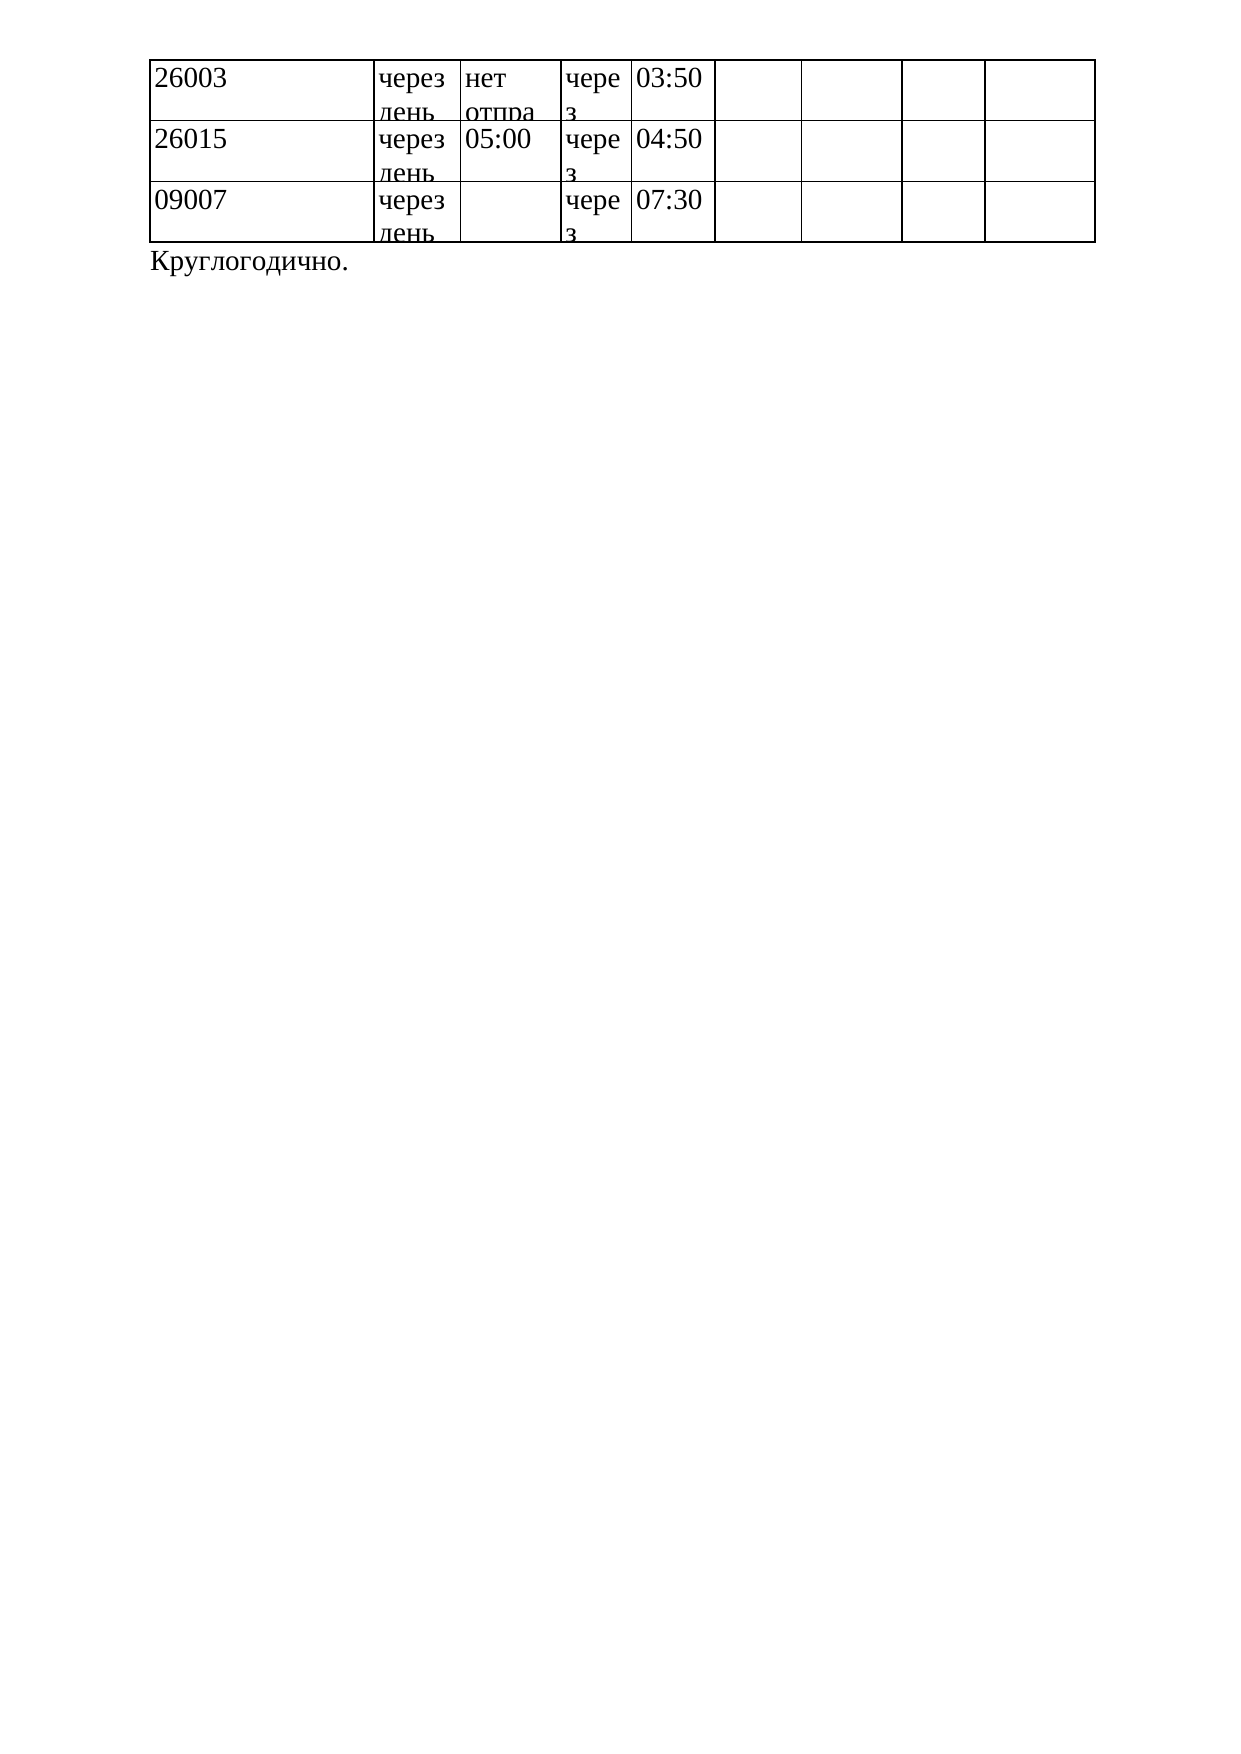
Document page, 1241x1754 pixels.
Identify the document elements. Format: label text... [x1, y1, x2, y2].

table_cell [716, 61, 801, 120]
table_cell [903, 61, 984, 120]
table_cell через день [562, 182, 631, 241]
table_cell [802, 121, 901, 181]
table_cell 26015 [151, 121, 373, 181]
table_cell через день [375, 182, 460, 241]
table_cell 26003 [151, 61, 373, 120]
table_cell [716, 182, 801, 241]
table_cell [986, 182, 1094, 241]
table_cell 09007 [151, 182, 373, 241]
text Круглогодично. [150, 243, 1091, 276]
table_cell через день [375, 121, 460, 181]
table_cell 03:50 [632, 61, 714, 120]
table_cell через день [375, 61, 460, 120]
table_cell [716, 121, 801, 181]
table_cell 07:30 [632, 182, 714, 241]
table_cell [986, 121, 1094, 181]
table_cell [802, 61, 901, 120]
table_cell [986, 61, 1094, 120]
table_cell через день [562, 61, 631, 120]
table_cell нет отправления [461, 61, 560, 120]
table_cell [461, 182, 560, 241]
table_cell 05:00 [461, 121, 560, 181]
table_cell 04:50 [632, 121, 714, 181]
table_cell [903, 182, 984, 241]
table_cell [802, 182, 901, 241]
table_cell [903, 121, 984, 181]
table_cell через день [562, 121, 631, 181]
